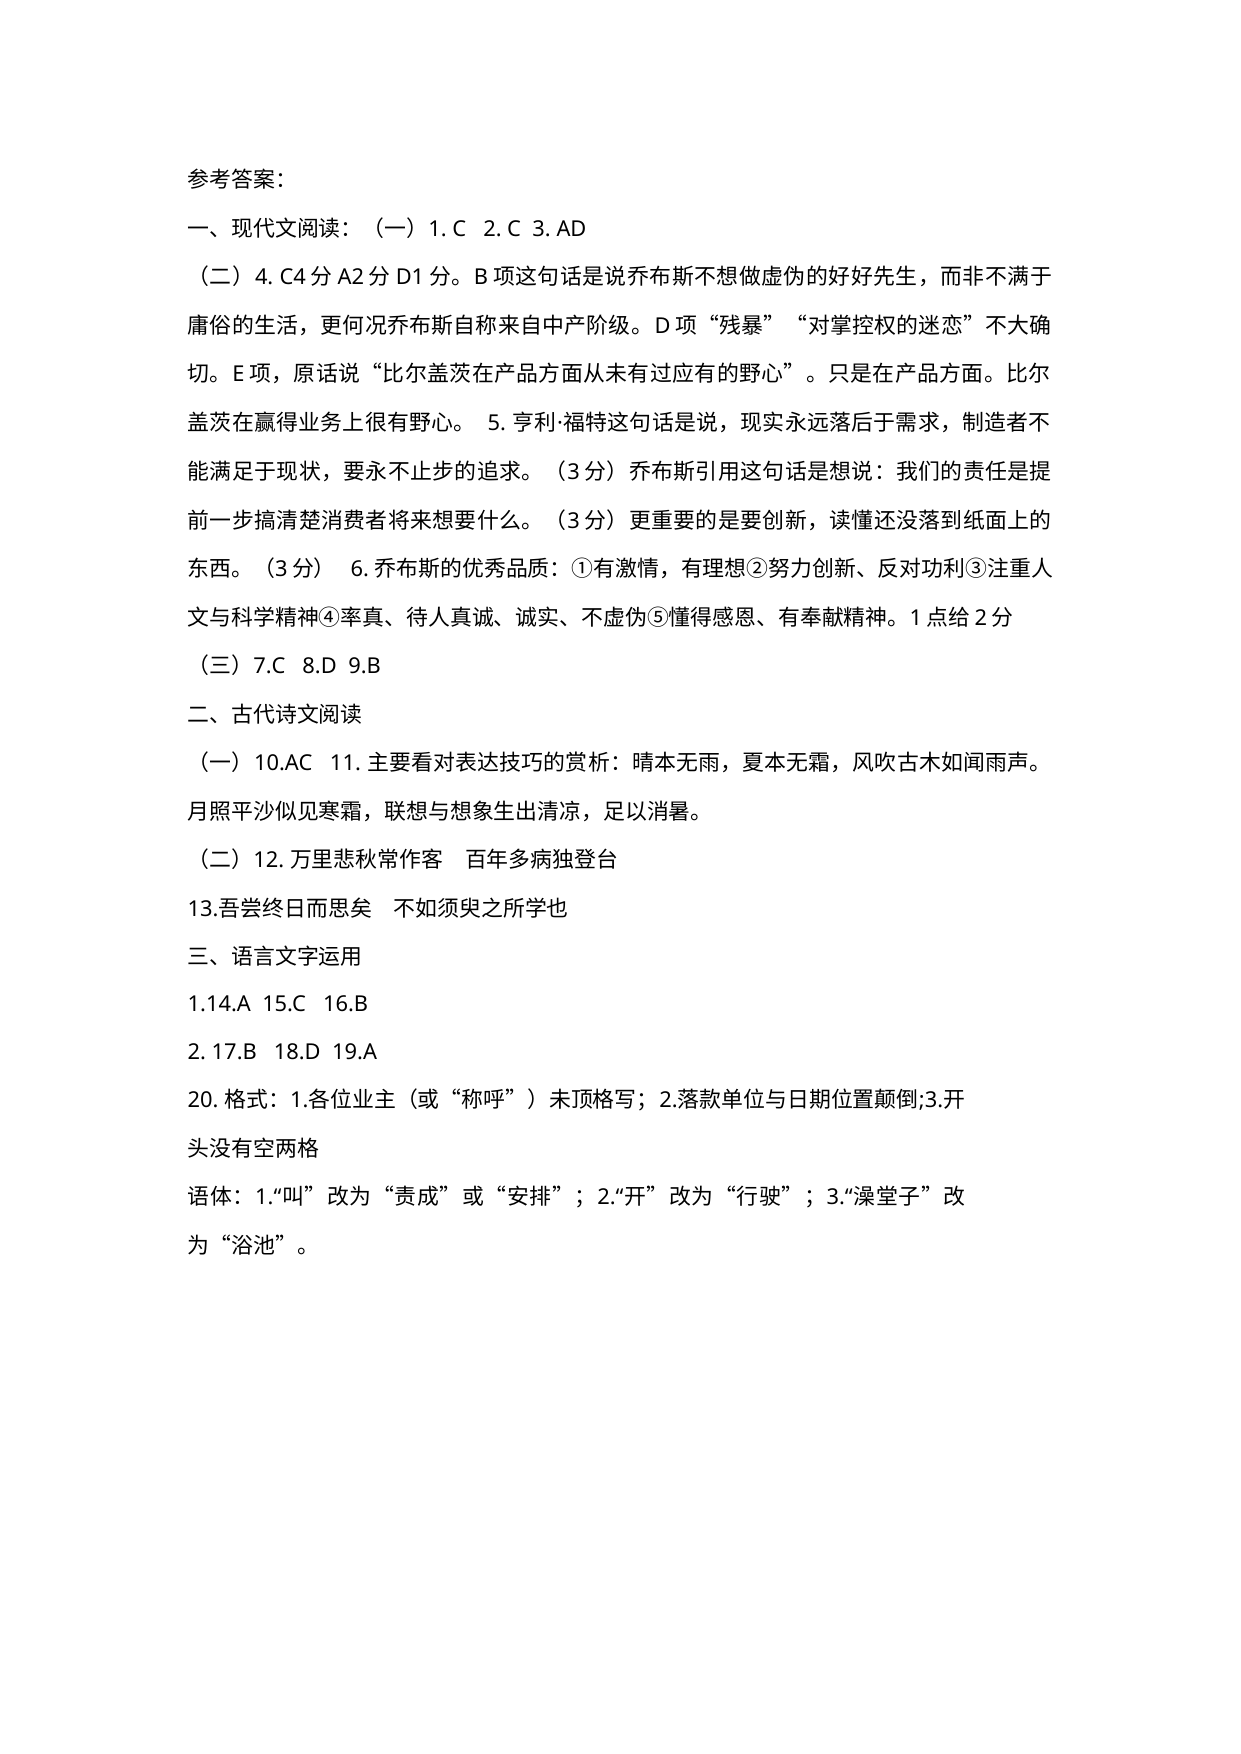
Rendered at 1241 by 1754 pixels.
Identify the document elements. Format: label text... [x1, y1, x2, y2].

text 三、语言文字运用 [187, 939, 1053, 971]
text 2. 17.B 18.D 19.A [187, 1034, 1053, 1067]
text （二）4. C4分A2分D1分。B项这句话是说乔布斯不想做虚伪的好好先生，而非不满于庸俗的生活，更何况乔布斯自称来自中产阶级。D项“残暴”“对掌控权的迷恋”不大确切。E项，原话说“比尔盖茨在产品方面从未有过应有的野心”。只是在产品方面。比尔盖茨在赢得业务上很有野心。 5. 亨利·福特这句话是说，现实永远落后于需求，制造者不能满足于现状，要永不止步的追求。（3分）乔布斯引用这句话是想说：我们的责任是提前一步搞清楚消费者将来想要什么。（3分）更重要的是要创新，读懂还没落到纸面上的东西。（3分） 6. 乔布斯的优秀品质：①有激情，有理想②努力创新、反对功利③注重人文与科学精神④率真、待人真诚、诚实、不虚伪⑤懂得感恩、有奉献精神。1点给2分 [187, 259, 1053, 632]
text （二）12. 万里悲秋常作客 百年多病独登台 [187, 842, 1053, 874]
text 语体：1.“叫”改为“责成”或“安排”；2.“开”改为“行驶”；3.“澡堂子”改为“浴池”。 [187, 1179, 965, 1260]
text 20. 格式：1.各位业主（或“称呼”）未顶格写；2.落款单位与日期位置颠倒;3.开头没有空两格 [187, 1082, 965, 1163]
text 参考答案： [187, 162, 1053, 194]
text 13.吾尝终日而思矣 不如须臾之所学也 [187, 890, 1053, 923]
text 1.14.A 15.C 16.B [187, 987, 1053, 1019]
text 一、现代文阅读：（一）1. C 2. C 3. AD [187, 210, 1053, 243]
text （三）7.C 8.D 9.B [187, 648, 1053, 681]
text 二、古代诗文阅读 [187, 697, 1053, 729]
text （一）10.AC 11. 主要看对表达技巧的赏析：晴本无雨，夏本无霜，风吹古木如闻雨声。月照平沙似见寒霜，联想与想象生出清凉，足以消暑。 [187, 745, 1053, 826]
